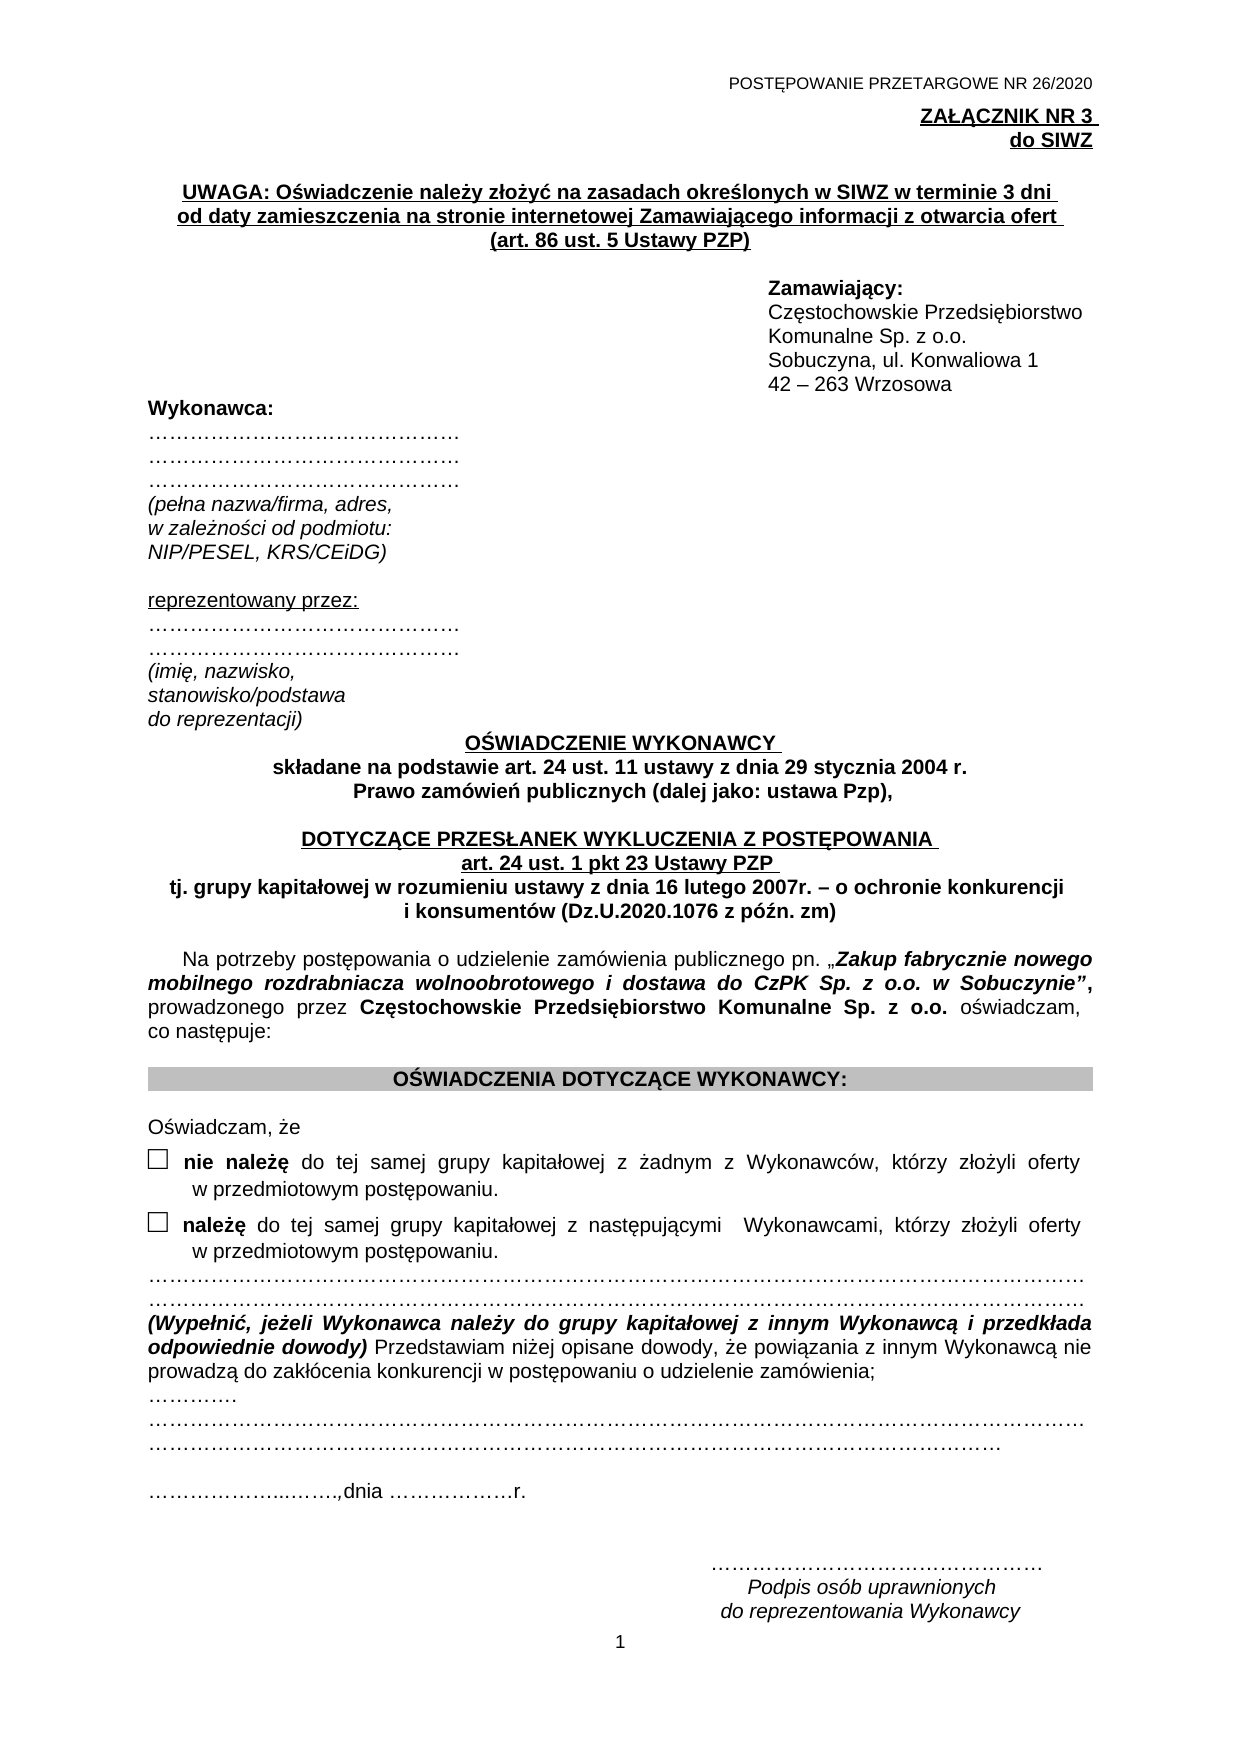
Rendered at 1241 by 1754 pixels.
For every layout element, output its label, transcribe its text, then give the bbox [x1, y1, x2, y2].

text Oświadczam, że [148, 1114, 1093, 1138]
text (pełna nazwa/firma, adres, w zależności od podmiotu: NIP/PESEL, KRS/CEiDG) [148, 492, 472, 563]
text Częstochowskie Przedsiębiorstwo Komunalne Sp. z o.o. [768, 300, 1093, 348]
text do reprezentowania Wykonawcy [148, 1599, 1093, 1623]
text 42 – 263 Wrzosowa [768, 372, 1093, 396]
text ……………………………………………………………………………………………………………………………………………………………………………………………………………………………………………… [148, 1263, 1093, 1311]
text □ nie należę do tej samej grupy kapitałowej z żadnym z Wykonawców, którzy złożyli oferty w przedmiotowym postępowaniu. [148, 1138, 1093, 1201]
text ZAŁĄCZNIK NR 3 [148, 103, 1093, 127]
text UWAGA: Oświadczenie należy złożyć na zasadach określonych w SIWZ w terminie 3 dni od daty zamieszczenia na stronie internetowej Zamawiającego informacji z otwarcia ofert (art. 86 ust. 5 Ustawy PZP) [148, 180, 1093, 252]
text □ należę do tej samej grupy kapitałowej z następującymi Wykonawcami, którzy złożyli oferty w przedmiotowym postępowaniu. [148, 1201, 1093, 1263]
text OŚWIADCZENIE WYKONAWCY [148, 731, 1093, 755]
text Podpis osób uprawnionych [148, 1575, 1093, 1599]
text ……………………………………………………………………………… [148, 420, 472, 468]
text Wykonawca: [148, 396, 1093, 420]
text Prawo zamówień publicznych (dalej jako: ustawa Pzp), [148, 779, 1093, 803]
text (imię, nazwisko, stanowisko/podstawa do reprezentacji) [148, 659, 472, 731]
text Na potrzeby postępowania o udzielenie zamówienia publicznego pn. „Zakup fabrycznie nowego mobilnego rozdrabniacza wolnoobrotowego i dostawa do CzPK Sp. z o.o. w Sobuczynie”, prowadzonego przez Częstochowskie Przedsiębiorstwo Komunalne Sp. z o.o. oświadczam, co następuje: [148, 947, 1093, 1043]
text ………………...…….,dnia ………………r. [148, 1479, 1093, 1503]
text Zamawiający: [694, 276, 1093, 300]
text OŚWIADCZENIA DOTYCZĄCE WYKONAWCY: [148, 1067, 1093, 1091]
text reprezentowany przez: [148, 587, 1093, 611]
text do SIWZ [148, 127, 1093, 151]
text składane na podstawie art. 24 ust. 11 ustawy z dnia 29 stycznia 2004 r. [148, 755, 1093, 779]
text DOTYCZĄCE PRZESŁANEK WYKLUCZENIA Z POSTĘPOWANIA art. 24 ust. 1 pkt 23 Ustawy PZP tj. grupy kapitałowej w rozumieniu ustawy z dnia 16 lutego 2007r. – o ochronie konkurencji i konsumentów (Dz.U.2020.1076 z późn. zm) [148, 827, 1093, 923]
text Sobuczyna, ul. Konwaliowa 1 [768, 348, 1093, 372]
text ………………………………………… [148, 1551, 1093, 1575]
text (Wypełnić, jeżeli Wykonawca należy do grupy kapitałowej z innym Wykonawcą i przedkłada odpowiednie dowody) Przedstawiam niżej opisane dowody, że powiązania z innym Wykonawcą nie prowadzą do zakłócenia konkurencji w postępowaniu o udzielenie zamówienia; [148, 1311, 1093, 1383]
text ……………………………………… [148, 468, 472, 492]
text ……………………………………………………………………………… [148, 611, 472, 659]
text ………….…………………………………………………………………………………………………………………………………………………………………………………………………………………………………… [148, 1383, 1093, 1455]
